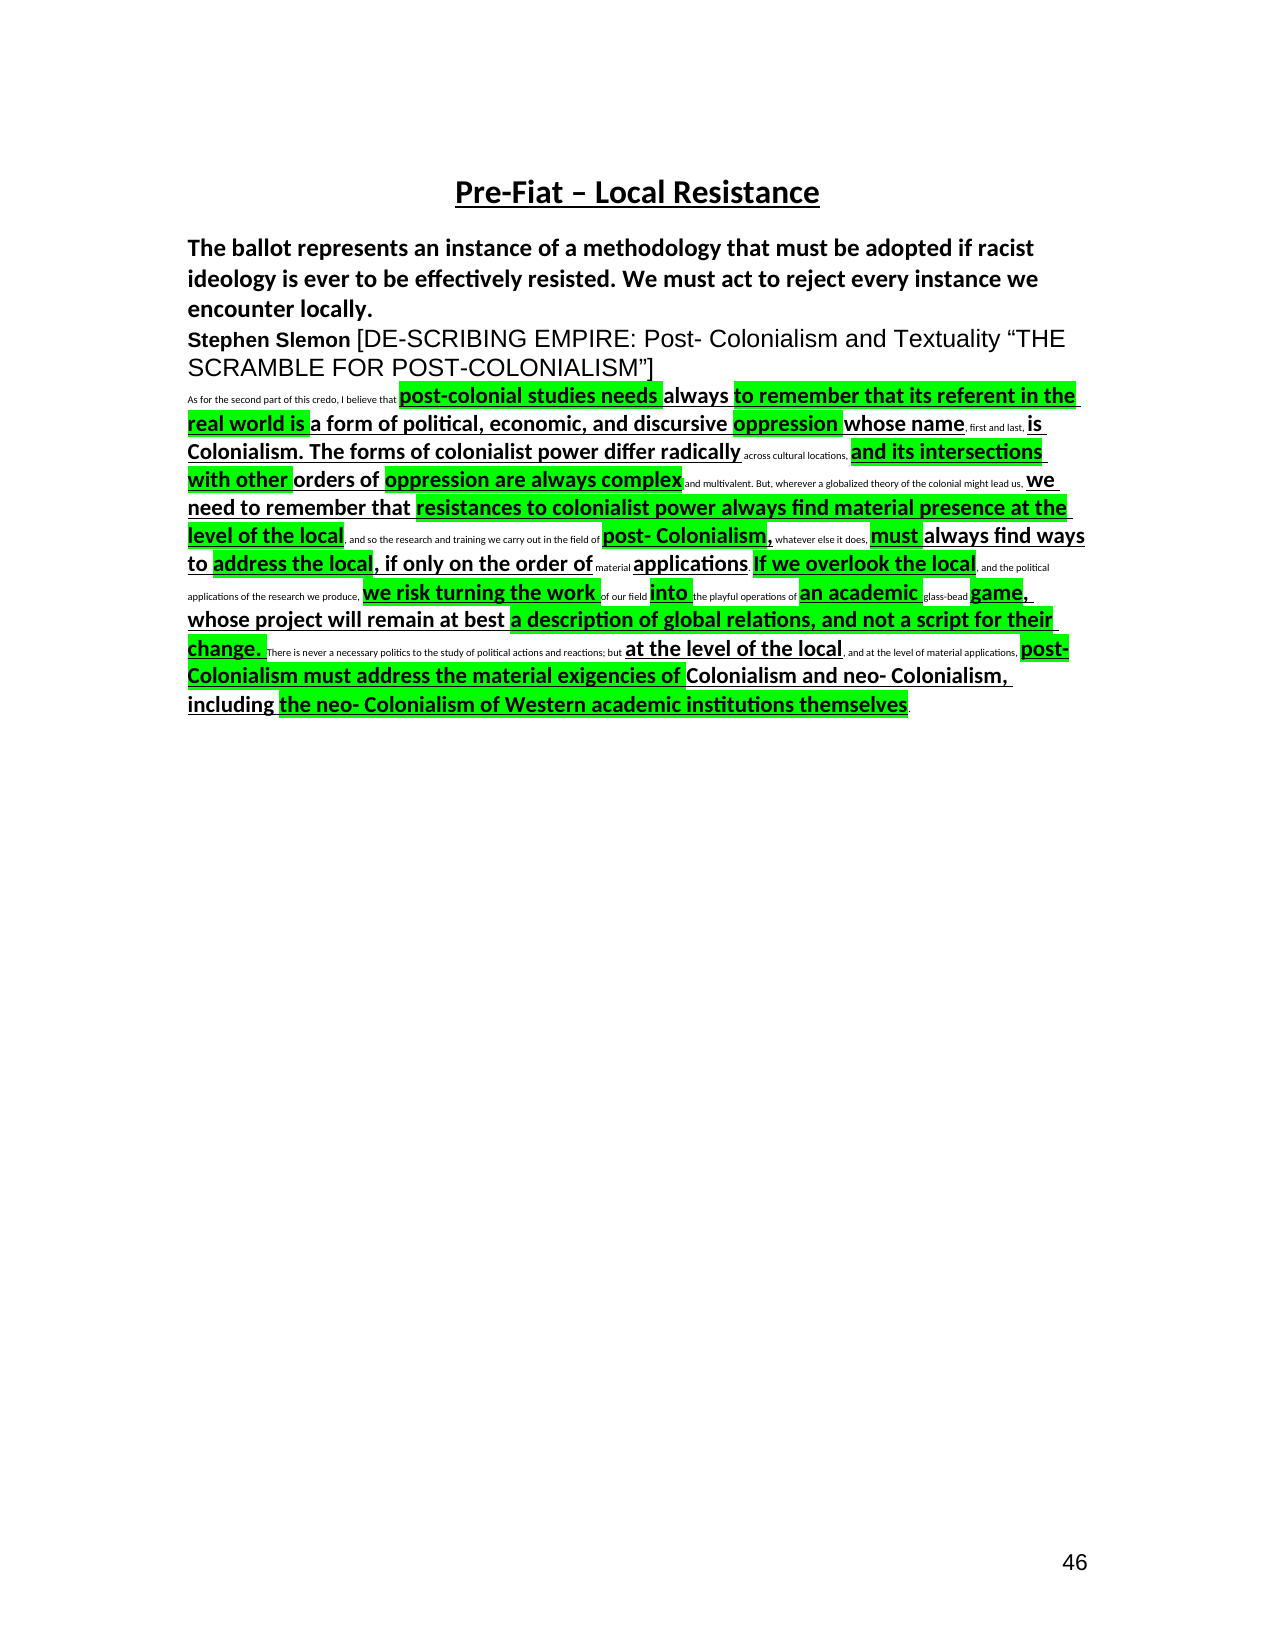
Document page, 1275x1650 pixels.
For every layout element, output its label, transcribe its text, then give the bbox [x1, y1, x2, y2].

subtitle The ballot represents an instance of a methodology that must be adopted if racist ideology is ever to be effectively resisted. We must act to reject every instance we encounter locally. [187, 232, 1087, 324]
text Stephen Slemon [DE-SCRIBING EMPIRE: Post- Colonialism and Textuality “THE SCRAMBLE FOR POST-COLONIALISM”] [187, 324, 1087, 381]
text As for the second part of this credo, I believe that post-colonial studies needs always to remember that its referent in the real world is a form of political, economic, and discursive oppression whose name, first and last, is Colonialism. The forms of colonialist power differ radically across cultural locations, and its intersections with other orders of oppression are always complex and multivalent. But, wherever a globalized theory of the colonial might lead us, we need to remember that resistances to colonialist power always find material presence at the level of the local, and so the research and training we carry out in the field of post- Colonialism, whatever else it does, must always find ways to address the local, if only on the order of material applications. If we overlook the local, and the political applications of the research we produce, we risk turning the work of our field into the playful operations of an academic glass-bead game, whose project will remain at best a description of global relations, and not a script for their change. There is never a necessary politics to the study of political actions and reactions; but at the level of the local, and at the level of material applications, post-Colonialism must address the material exigencies of Colonialism and neo- Colonialism, including the neo- Colonialism of Western academic institutions themselves. [187, 381, 1087, 718]
subtitle Pre-Fiat – Local Resistance [187, 171, 1087, 212]
